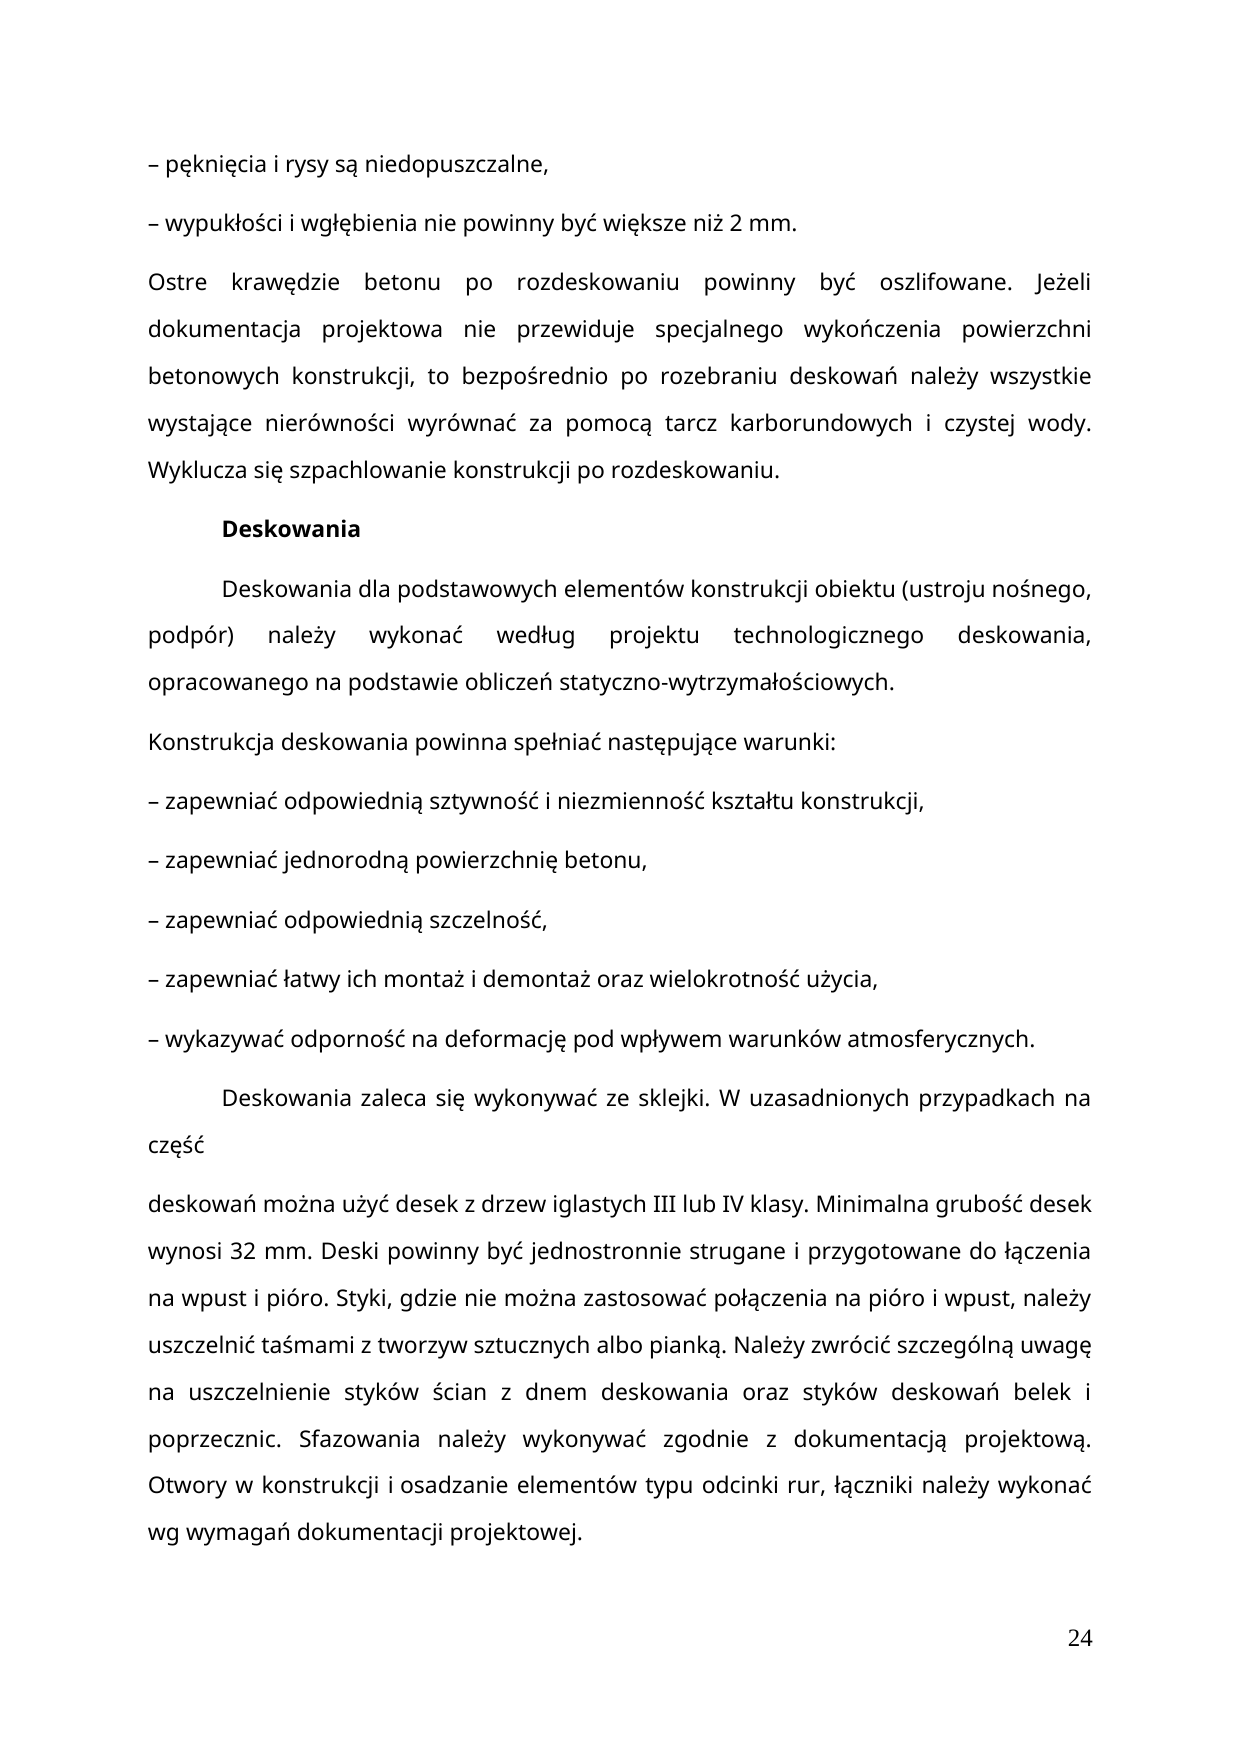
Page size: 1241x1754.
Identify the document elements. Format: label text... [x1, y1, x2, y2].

text – zapewniać odpowiednią sztywność i niezmienność kształtu konstrukcji, [148, 785, 1093, 816]
text Deskowania [148, 513, 1093, 544]
text Ostre krawędzie betonu po rozdeskowaniu powinny być oszlifowane. Jeżeli dokumentacja projektowa nie przewiduje specjalnego wykończenia powierzchni betonowych konstrukcji, to bezpośrednio po rozebraniu deskowań należy wszystkie wystające nierówności wyrównać za pomocą tarcz karborundowych i czystej wody. Wyklucza się szpachlowanie konstrukcji po rozdeskowaniu. [148, 266, 1093, 485]
text deskowań można użyć desek z drzew iglastych III lub IV klasy. Minimalna grubość desek wynosi 32 mm. Deski powinny być jednostronnie strugane i przygotowane do łączenia na wpust i pióro. Styki, gdzie nie można zastosować połączenia na pióro i wpust, należy uszczelnić taśmami z tworzyw sztucznych albo pianką. Należy zwrócić szczególną uwagę na uszczelnienie styków ścian z dnem deskowania oraz styków deskowań belek i poprzecznic. Sfazowania należy wykonywać zgodnie z dokumentacją projektową. Otwory w konstrukcji i osadzanie elementów typu odcinki rur, łączniki należy wykonać wg wymagań dokumentacji projektowej. [148, 1188, 1093, 1548]
text Deskowania zaleca się wykonywać ze sklejki. W uzasadnionych przypadkach na część [148, 1082, 1093, 1160]
text – pęknięcia i rysy są niedopuszczalne, [148, 148, 1093, 179]
text – wypukłości i wgłębienia nie powinny być większe niż 2 mm. [148, 207, 1093, 238]
text Konstrukcja deskowania powinna spełniać następujące warunki: [148, 726, 1093, 757]
text Deskowania dla podstawowych elementów konstrukcji obiektu (ustroju nośnego, podpór) należy wykonać według projektu technologicznego deskowania, opracowanego na podstawie obliczeń statyczno-wytrzymałościowych. [148, 573, 1093, 698]
text – zapewniać jednorodną powierzchnię betonu, [148, 844, 1093, 876]
text – wykazywać odporność na deformację pod wpływem warunków atmosferycznych. [148, 1023, 1093, 1054]
text – zapewniać łatwy ich montaż i demontaż oraz wielokrotność użycia, [148, 963, 1093, 994]
text – zapewniać odpowiednią szczelność, [148, 904, 1093, 935]
